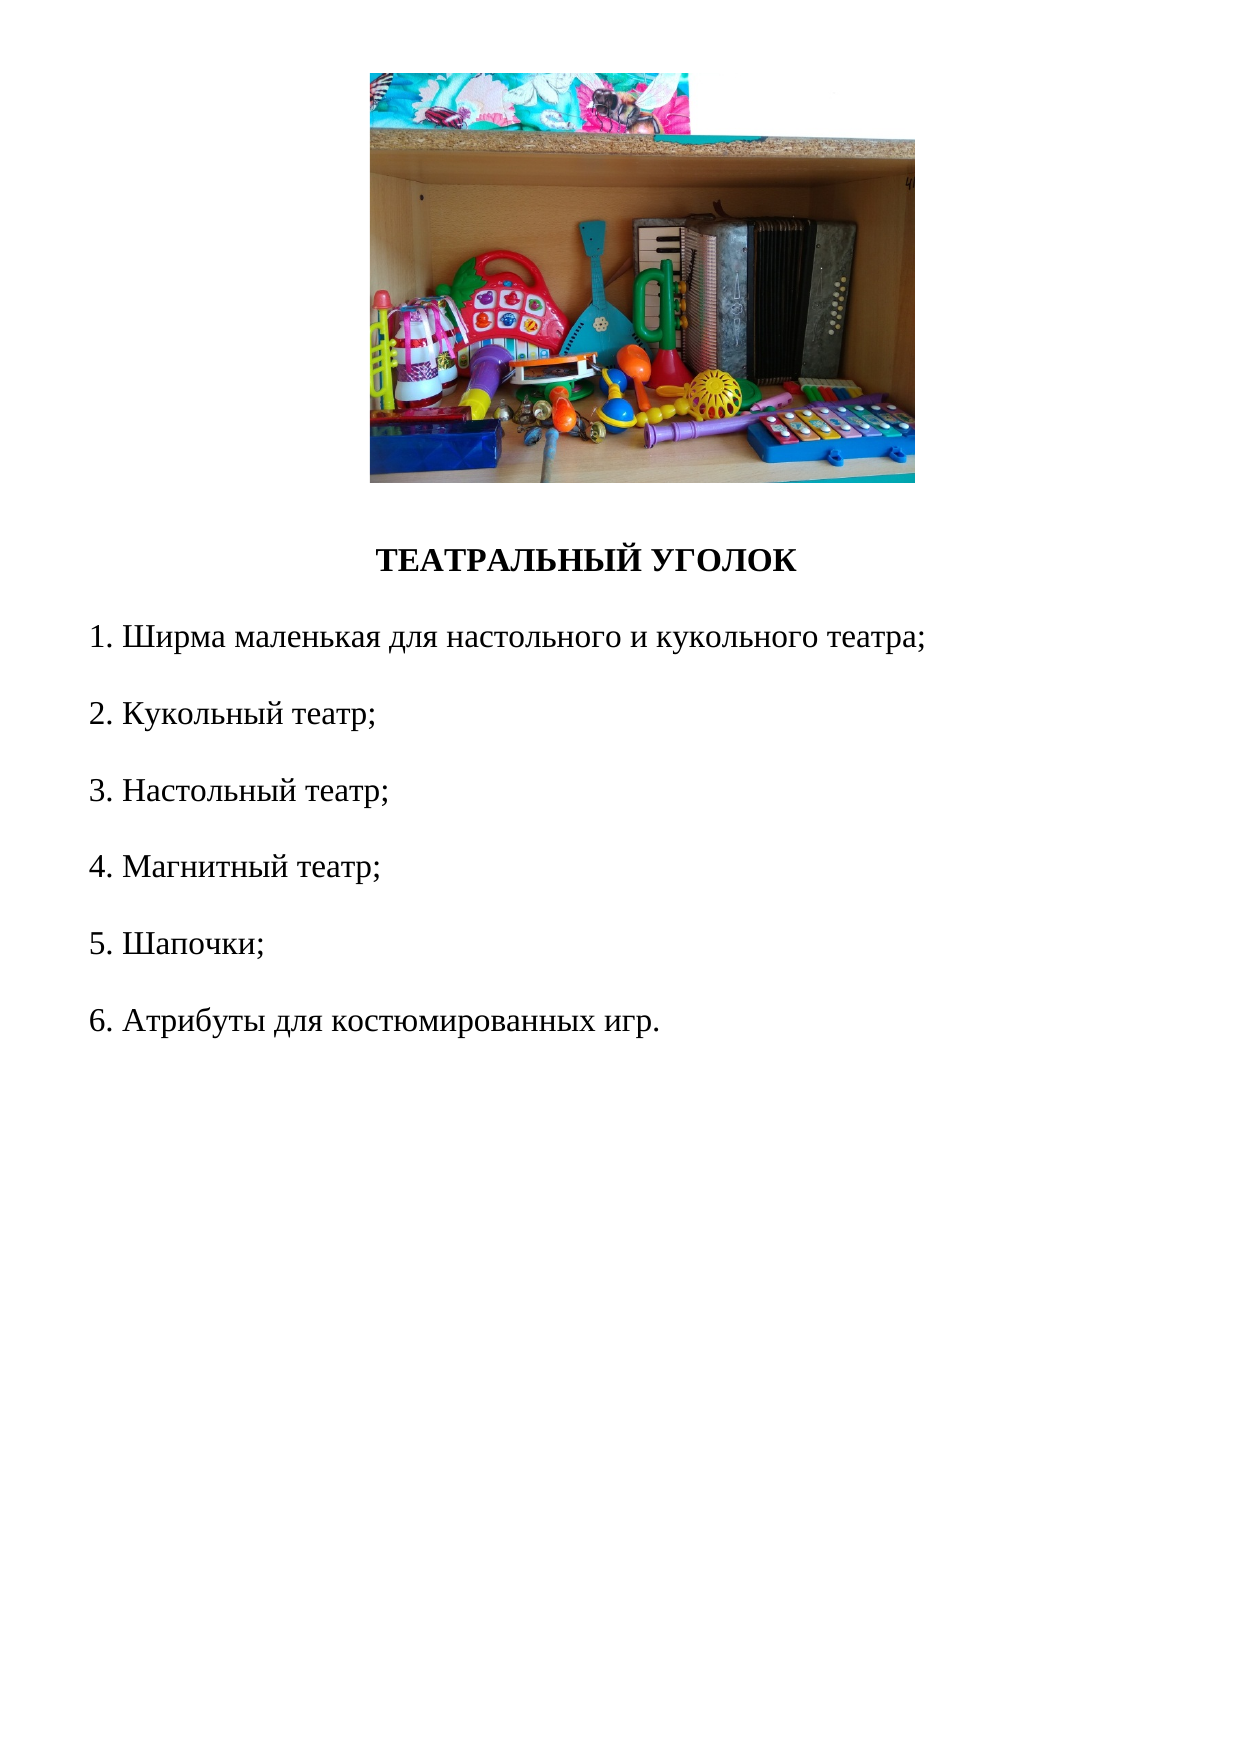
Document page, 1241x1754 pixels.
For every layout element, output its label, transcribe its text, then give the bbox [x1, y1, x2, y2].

text 6. Атрибуты для костюмированных игр. [88, 1000, 1152, 1038]
text ТЕАТРАЛЬНЫЙ УГОЛОК [20, 540, 1152, 578]
text 3. Настольный театр; [88, 770, 1152, 808]
text 4. Магнитный театр; [88, 847, 1152, 885]
picture [369, 73, 915, 483]
text 2. Кукольный театр; [88, 693, 1152, 732]
text 5. Шапочки; [88, 923, 1152, 962]
text 1. Ширма маленькая для настольного и кукольного театра; [88, 617, 1152, 655]
